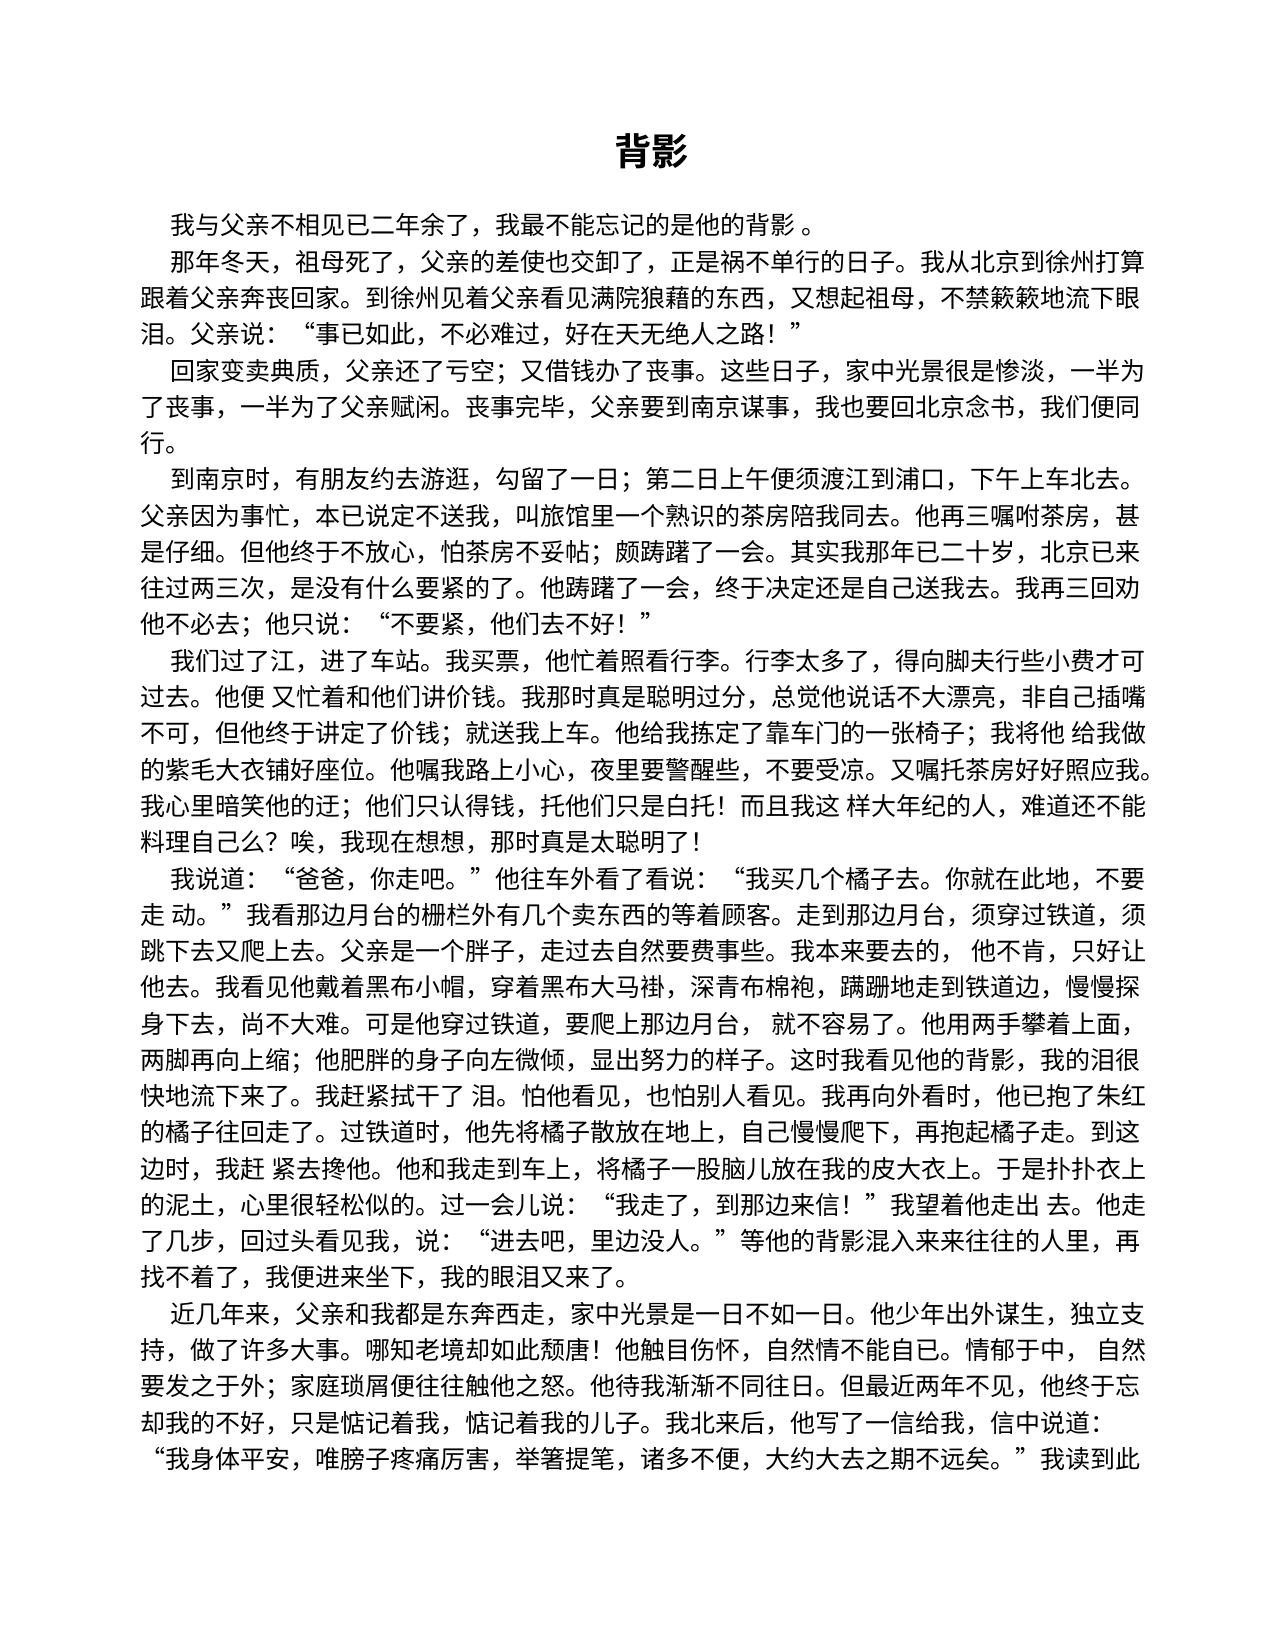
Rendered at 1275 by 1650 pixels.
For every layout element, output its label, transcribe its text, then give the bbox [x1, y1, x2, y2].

text 我说道：“爸爸，你走吧。”他往车外看了看说：“我买几个橘子去。你就在此地，不要走 动。”我看那边月台的栅栏外有几个卖东西的等着顾客。走到那边月台，须穿过铁道，须跳下去又爬上去。父亲是一个胖子，走过去自然要费事些。我本来要去的， 他不肯，只好让他去。我看见他戴着黑布小帽，穿着黑布大马褂，深青布棉袍，蹒跚地走到铁道边，慢慢探身下去，尚不大难。可是他穿过铁道，要爬上那边月台， 就不容易了。他用两手攀着上面，两脚再向上缩；他肥胖的身子向左微倾，显出努力的样子。这时我看见他的背影，我的泪很快地流下来了。我赶紧拭干了 泪。怕他看见，也怕别人看见。我再向外看时，他已抱了朱红的橘子往回走了。过铁道时，他先将橘子散放在地上，自己慢慢爬下，再抱起橘子走。到这边时，我赶 紧去搀他。他和我走到车上，将橘子一股脑儿放在我的皮大衣上。于是扑扑衣上的泥土，心里很轻松似的。过一会儿说：“我走了，到那边来信！”我望着他走出 去。他走了几步，回过头看见我，说：“进去吧，里边没人。”等他的背影混入来来往往的人里，再找不着了，我便进来坐下，我的眼泪又来了。 [141, 859, 1162, 1294]
text 到南京时，有朋友约去游逛，勾留了一日；第二日上午便须渡江到浦口，下午上车北去。父亲因为事忙，本已说定不送我，叫旅馆里一个熟识的茶房陪我同去。他再三嘱咐茶房，甚是仔细。但他终于不放心，怕茶房不妥帖；颇踌躇了一会。其实我那年已二十岁，北京已来往过两三次，是没有什么要紧的了。他踌躇了一会，终于决定还是自己送我去。我再三回劝他不必去；他只说：“不要紧，他们去不好！” [141, 460, 1162, 641]
text 我与父亲不相见已二年余了，我最不能忘记的是他的背影 。 [141, 206, 1162, 242]
text 那年冬天，祖母死了，父亲的差使也交卸了，正是祸不单行的日子。我从北京到徐州打算跟着父亲奔丧回家。到徐州见着父亲看见满院狼藉的东西，又想起祖母，不禁簌簌地流下眼泪。父亲说：“事已如此，不必难过，好在天无绝人之路！” [141, 242, 1162, 351]
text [141, 1294, 1162, 1476]
text 背影 [141, 122, 1162, 176]
text 回家变卖典质，父亲还了亏空；又借钱办了丧事。这些日子，家中光景很是惨淡，一半为了丧事，一半为了父亲赋闲。丧事完毕，父亲要到南京谋事，我也要回北京念书，我们便同行。 [141, 351, 1162, 460]
text 我们过了江，进了车站。我买票，他忙着照看行李。行李太多了，得向脚夫行些小费才可过去。他便 又忙着和他们讲价钱。我那时真是聪明过分，总觉他说话不大漂亮，非自己插嘴不可，但他终于讲定了价钱；就送我上车。他给我拣定了靠车门的一张椅子；我将他 给我做的紫毛大衣铺好座位。他嘱我路上小心，夜里要警醒些，不要受凉。又嘱托茶房好好照应我。我心里暗笑他的迂；他们只认得钱，托他们只是白托！而且我这 样大年纪的人，难道还不能料理自己么？唉，我现在想想，那时真是太聪明了！ [141, 641, 1162, 859]
